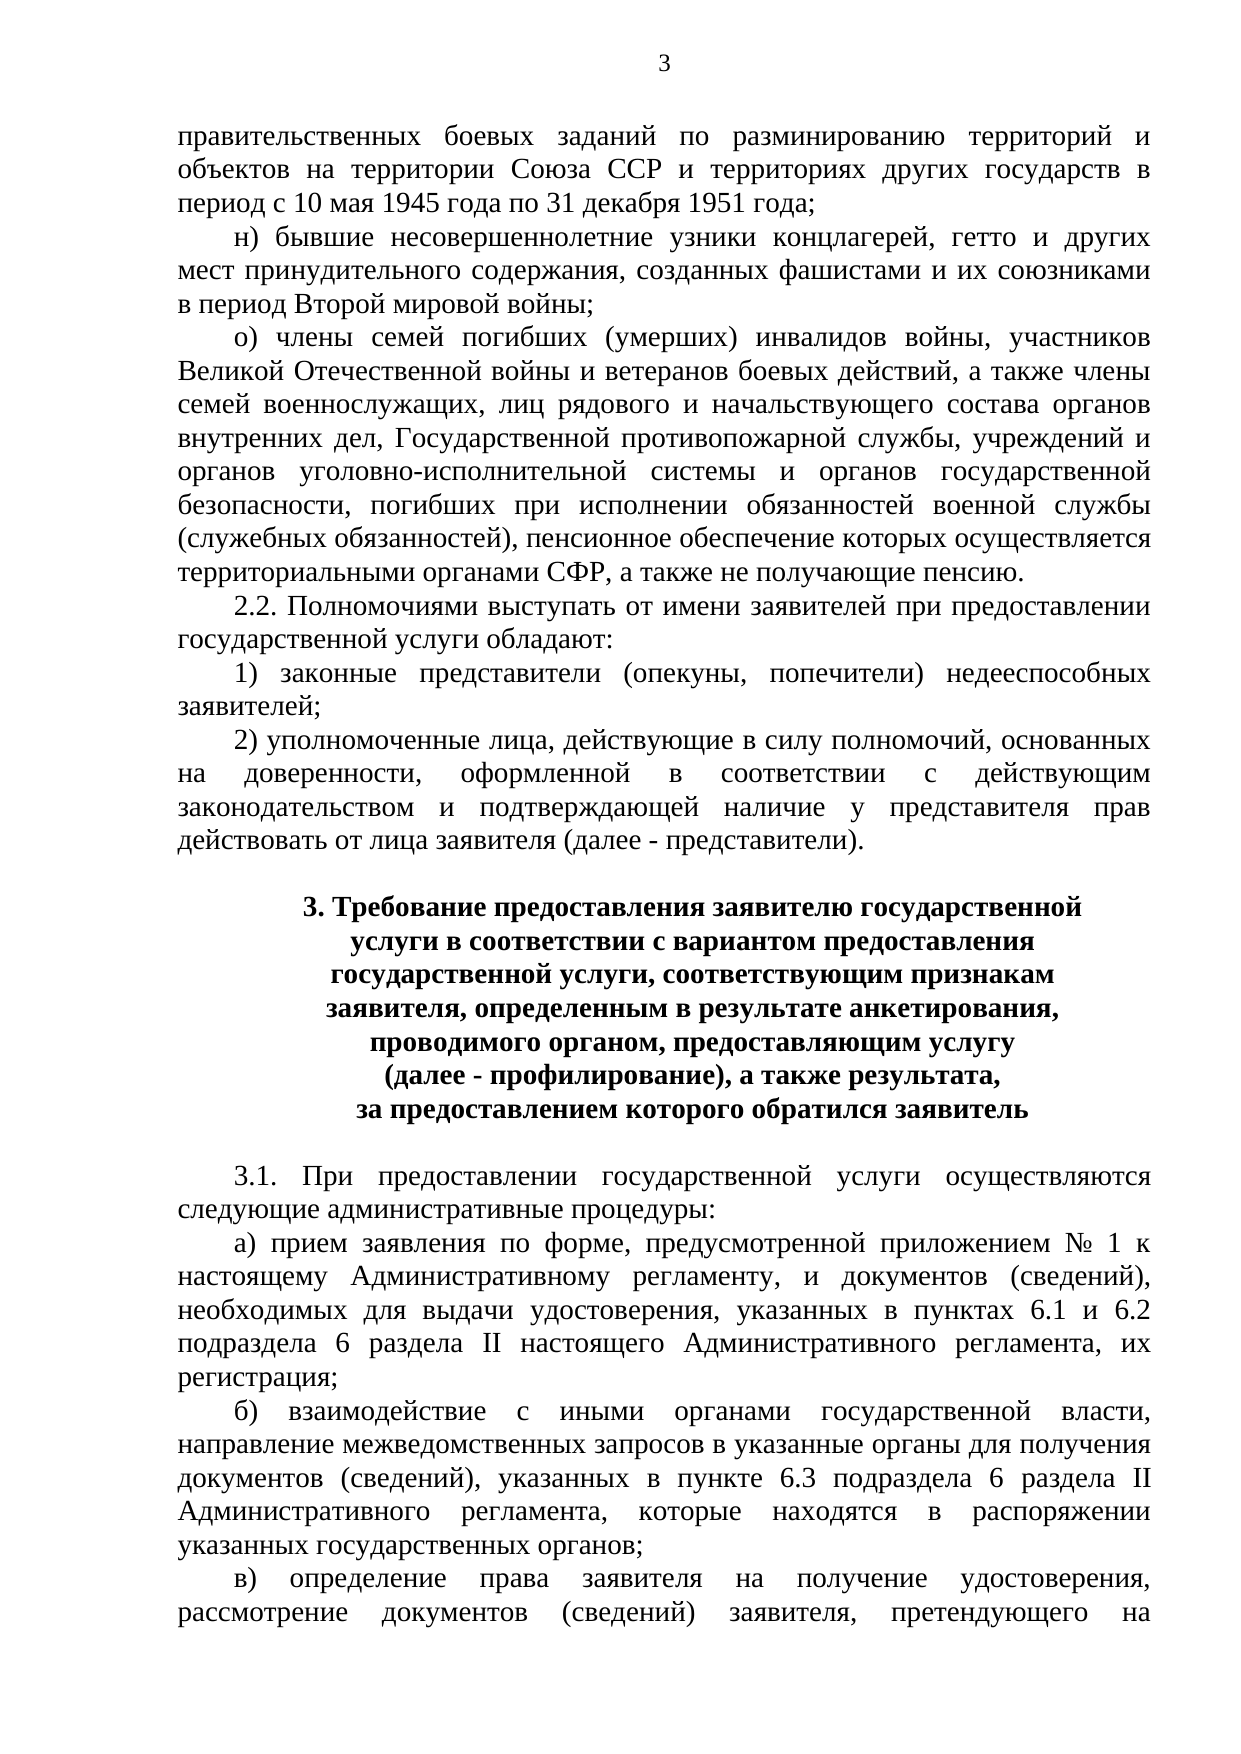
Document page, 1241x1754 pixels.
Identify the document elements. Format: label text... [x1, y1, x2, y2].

text а) прием заявления по форме, предусмотренной приложением № 1 к настоящему Административному регламенту, и документов (сведений), необходимых для выдачи удостоверения, указанных в пунктах 6.1 и 6.2 подраздела 6 раздела II настоящего Административного регламента, их регистрация; [177, 1225, 1152, 1393]
text за предоставлением которого обратился заявитель [177, 1091, 1152, 1124]
text услуги в соответствии с вариантом предоставления [177, 923, 1152, 957]
text о) члены семей погибших (умерших) инвалидов войны, участников Великой Отечественной войны и ветеранов боевых действий, а также члены семей военнослужащих, лиц рядового и начальствующего состава органов внутренних дел, Государственной противопожарной службы, учреждений и органов уголовно-исполнительной системы и органов государственной безопасности, погибших при исполнении обязанностей военной службы (служебных обязанностей), пенсионное обеспечение которых осуществляется территориальными органами СФР, а также не получающие пенсию. [177, 319, 1152, 588]
text 3.1. При предоставлении государственной услуги осуществляются следующие административные процедуры: [177, 1158, 1152, 1225]
text 2.2. Полномочиями выступать от имени заявителей при предоставлении государственной услуги обладают: [177, 588, 1152, 655]
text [177, 118, 1152, 219]
text 1) законные представители (опекуны, попечители) недееспособных заявителей; [177, 655, 1152, 722]
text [177, 1560, 1152, 1627]
text 2) уполномоченные лица, действующие в силу полномочий, основанных на доверенности, оформленной в соответствии с действующим законодательством и подтверждающей наличие у представителя прав действовать от лица заявителя (далее - представители). [177, 722, 1152, 856]
text (далее - профилирование), а также результата, [177, 1057, 1152, 1091]
text б) взаимодействие с иными органами государственной власти, направление межведомственных запросов в указанные органы для получения документов (сведений), указанных в пункте 6.3 подраздела 6 раздела II Административного регламента, которые находятся в распоряжении указанных государственных органов; [177, 1393, 1152, 1560]
text проводимого органом, предоставляющим услугу [177, 1024, 1152, 1057]
text 3. Требование предоставления заявителю государственной [177, 889, 1152, 923]
text заявителя, определенным в результате анкетирования, [177, 990, 1152, 1024]
text государственной услуги, соответствующим признакам [177, 957, 1152, 990]
text н) бывшие несовершеннолетние узники концлагерей, гетто и других мест принудительного содержания, созданных фашистами и их союзниками в период Второй мировой войны; [177, 219, 1152, 319]
